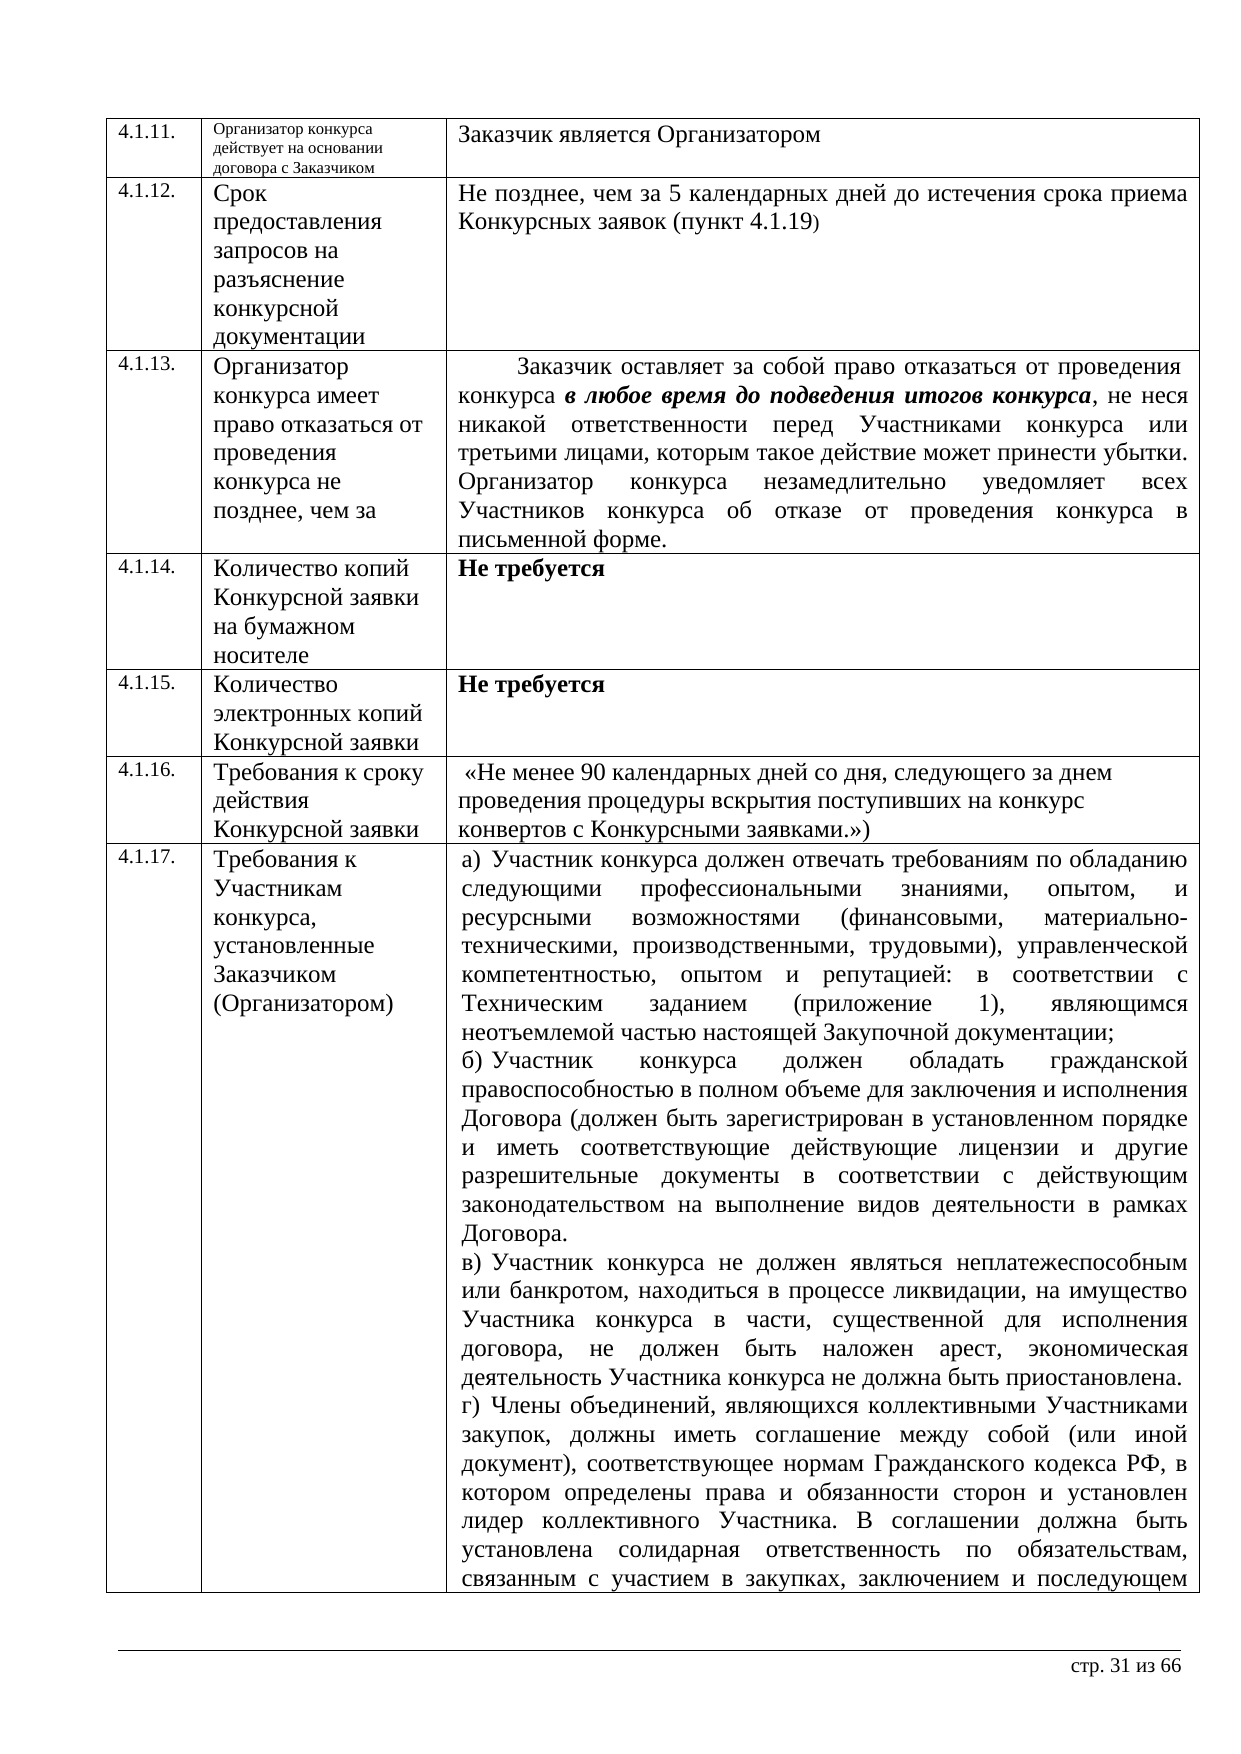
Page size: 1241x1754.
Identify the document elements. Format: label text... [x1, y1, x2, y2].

table_cell Количество копий Конкурсной заявки на бумажном носителе [202, 554, 446, 668]
table_cell Не требуется [447, 554, 1199, 668]
table_cell Заказчик оставляет за собой право отказаться от проведения конкурса в любое время до подведения итогов конкурса, не неся никакой ответственности перед Участниками конкурса или третьими лицами, которым такое действие может принести убытки. Организатор конкурса незамедлительно уведомляет всех Участников конкурса об отказе от проведения конкурса в письменной форме. [447, 351, 1199, 552]
table_cell «Не менее 90 календарных дней со дня, следующего за днем проведения процедуры вскрытия поступивших на конкурс конвертов с Конкурсными заявками.») [447, 757, 1199, 843]
table_cell [107, 178, 201, 350]
table_cell Требования к сроку действия Конкурсной заявки [202, 757, 446, 843]
table_cell Не требуется [447, 670, 1199, 756]
table_cell Срок предоставления запросов на разъяснение конкурсной документации [202, 178, 446, 350]
table_cell [107, 554, 201, 668]
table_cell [447, 844, 1199, 1592]
table_cell [107, 757, 201, 843]
table_cell [107, 844, 201, 1592]
table_cell [107, 119, 201, 177]
table_cell Заказчик является Организатором [447, 119, 1199, 177]
table_cell [107, 670, 201, 756]
table_cell [107, 351, 201, 552]
table_cell Не позднее, чем за 5 календарных дней до истечения срока приема Конкурсных заявок (пункт 4.1.19) [447, 178, 1199, 350]
table_cell Организатор конкурса действует на основании договора с Заказчиком [202, 119, 446, 177]
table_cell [202, 844, 446, 1592]
table_cell Организатор конкурса имеет право отказаться от проведения конкурса не позднее, чем за [202, 351, 446, 552]
table_cell Количество электронных копий Конкурсной заявки [202, 670, 446, 756]
